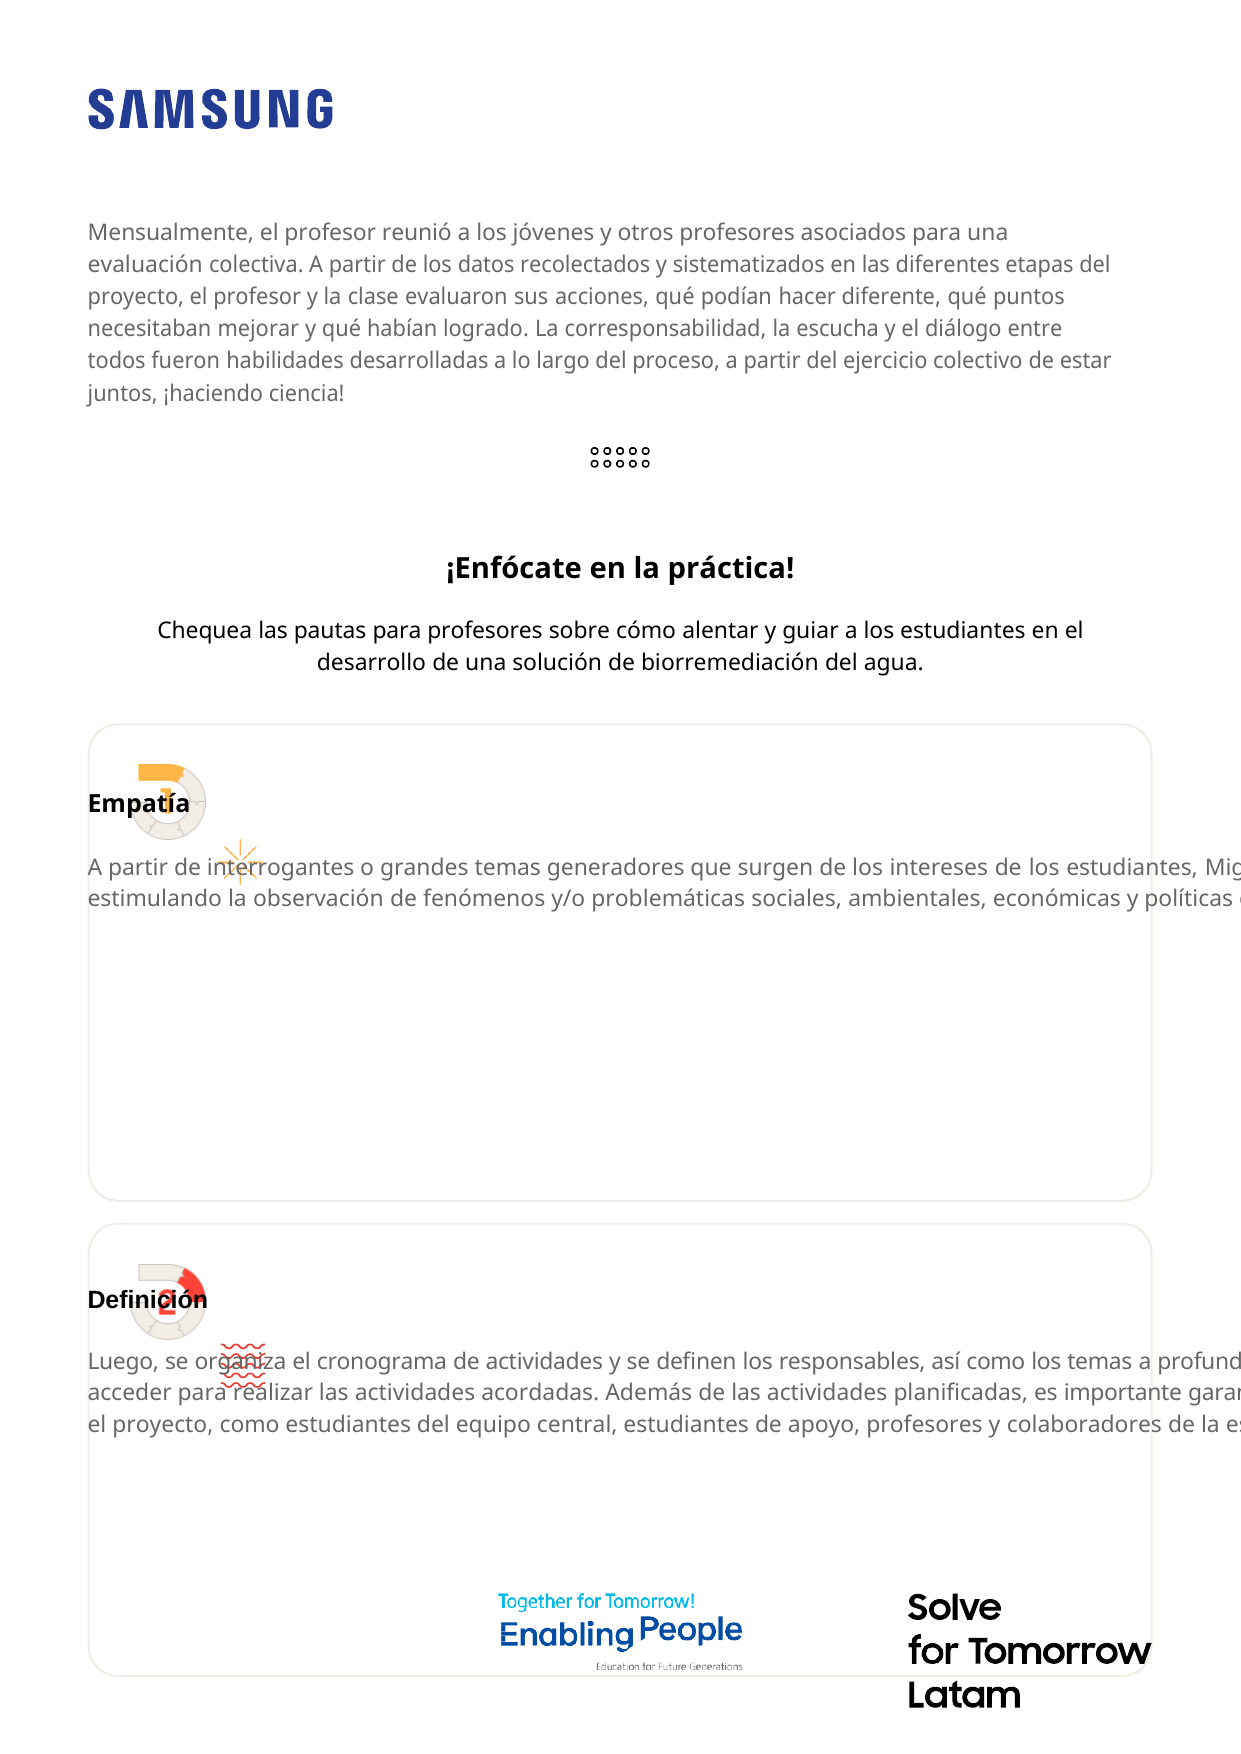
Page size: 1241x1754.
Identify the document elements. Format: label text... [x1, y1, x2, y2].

picture [130, 764, 206, 840]
text ¡Enfócate en la práctica! [102, 547, 1138, 587]
picture [498, 1593, 742, 1670]
text Mensualmente, el profesor reunió a los jóvenes y otros profesores asociados para una evaluación colectiva. A partir de los datos recolectados y sistematizados en las diferentes etapas del proyecto, el profesor y la clase evaluaron sus acciones, qué podían hacer diferente, qué puntos necesitaban mejorar y qué habían logrado. La corresponsabilidad, la escucha y el diálogo entre todos fueron habilidades desarrolladas a lo largo del proceso, a partir del ejercicio colectivo de estar juntos, ¡haciendo ciencia! [87, 216, 1119, 408]
picture [132, 801, 137, 809]
picture [217, 839, 263, 885]
picture [130, 1264, 206, 1340]
text Chequea las pautas para profesores sobre cómo alentar y guiar a los estudiantes en el desarrollo de una solución de biorremediación del agua. [102, 614, 1138, 678]
picture [908, 1634, 959, 1664]
